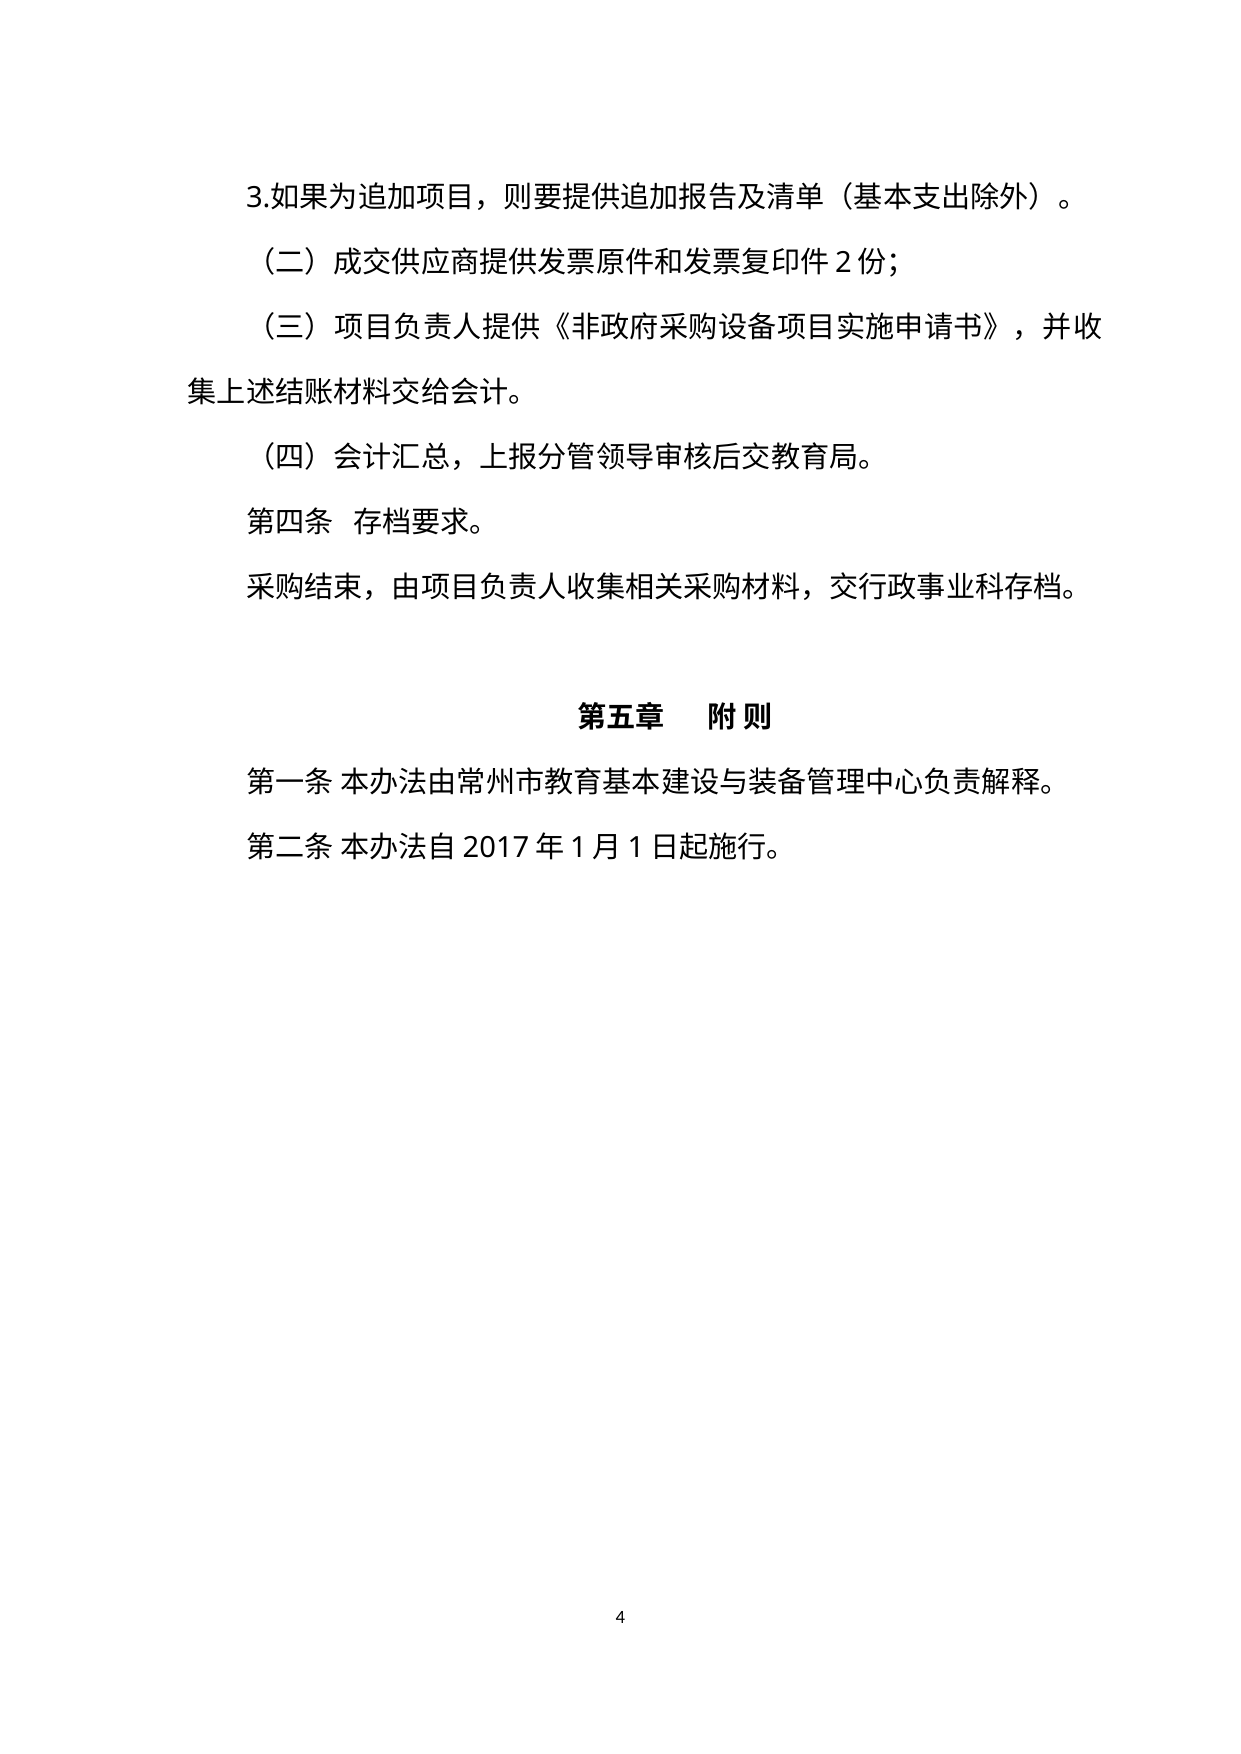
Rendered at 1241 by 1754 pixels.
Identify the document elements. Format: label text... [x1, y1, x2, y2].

text （二）成交供应商提供发票原件和发票复印件2份； [187, 227, 1103, 292]
text 3.如果为追加项目，则要提供追加报告及清单（基本支出除外）。 [187, 162, 1103, 227]
text 第二条 本办法自2017年1月1日起施行。 [187, 812, 1103, 877]
text 采购结束，由项目负责人收集相关采购材料，交行政事业科存档。 [187, 552, 1103, 617]
text （四）会计汇总，上报分管领导审核后交教育局。 [187, 422, 1103, 487]
text （三）项目负责人提供《非政府采购设备项目实施申请书》，并收集上述结账材料交给会计。 [187, 292, 1103, 422]
text 第五章 附 则 [187, 682, 1103, 747]
text 第四条 存档要求。 [187, 487, 1103, 552]
text 第一条 本办法由常州市教育基本建设与装备管理中心负责解释。 [187, 747, 1103, 812]
